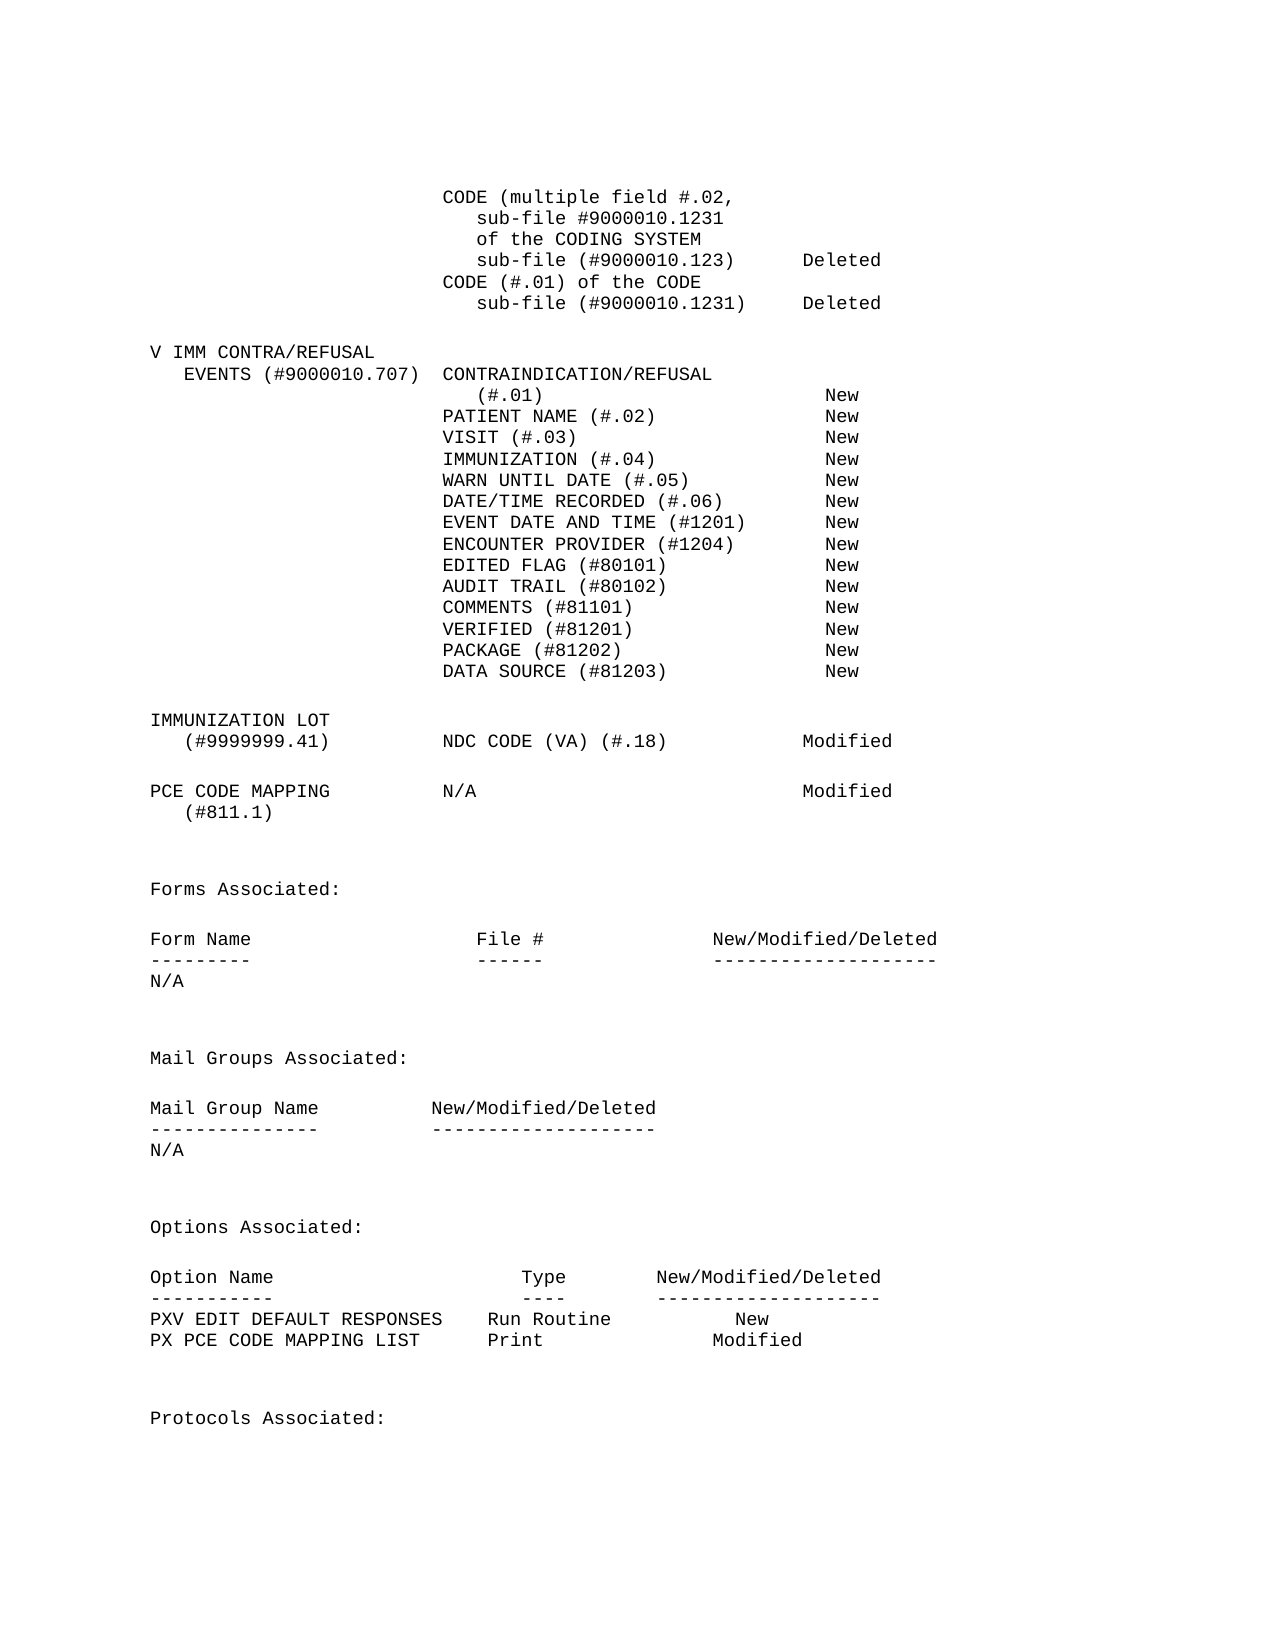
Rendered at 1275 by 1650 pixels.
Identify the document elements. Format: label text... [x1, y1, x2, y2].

text CODE (#.01) of the CODE [150, 272, 1125, 294]
text DATA SOURCE (#81203) New [150, 662, 1125, 683]
text of the CODING SYSTEM [150, 230, 1125, 251]
text WARN UNTIL DATE (#.05) New [150, 471, 1125, 492]
text (#811.1) [150, 803, 1125, 824]
text V IMM CONTRA/REFUSAL [150, 343, 1125, 364]
text Options Associated: [150, 1218, 1125, 1239]
text sub-file #9000010.1231 [150, 209, 1125, 230]
text ----------- ---- -------------------- [150, 1289, 1125, 1310]
text PATIENT NAME (#.02) New [150, 407, 1125, 428]
text N/A [150, 972, 1125, 993]
text Mail Group Name New/Modified/Deleted [150, 1098, 1125, 1120]
text ENCOUNTER PROVIDER (#1204) New [150, 534, 1125, 556]
text sub-file (#9000010.1231) Deleted [150, 294, 1125, 315]
text --------------- -------------------- [150, 1120, 1125, 1141]
text PCE CODE MAPPING N/A Modified [150, 782, 1125, 803]
text EDITED FLAG (#80101) New [150, 556, 1125, 577]
text VERIFIED (#81201) New [150, 619, 1125, 641]
text Protocols Associated: [150, 1408, 1125, 1430]
text CODE (multiple field #.02, [150, 187, 1125, 209]
text Option Name Type New/Modified/Deleted [150, 1267, 1125, 1289]
text (#.01) New [150, 386, 1125, 407]
text AUDIT TRAIL (#80102) New [150, 577, 1125, 598]
text sub-file (#9000010.123) Deleted [150, 251, 1125, 272]
text PX PCE CODE MAPPING LIST Print Modified [150, 1331, 1125, 1352]
text IMMUNIZATION (#.04) New [150, 449, 1125, 471]
text --------- ------ -------------------- [150, 951, 1125, 972]
text Form Name File # New/Modified/Deleted [150, 929, 1125, 951]
text PACKAGE (#81202) New [150, 641, 1125, 662]
text Forms Associated: [150, 880, 1125, 901]
text EVENTS (#9000010.707) CONTRAINDICATION/REFUSAL [150, 364, 1125, 386]
text COMMENTS (#81101) New [150, 598, 1125, 619]
text VISIT (#.03) New [150, 428, 1125, 449]
text DATE/TIME RECORDED (#.06) New [150, 492, 1125, 513]
text EVENT DATE AND TIME (#1201) New [150, 513, 1125, 534]
text (#9999999.41) NDC CODE (VA) (#.18) Modified [150, 732, 1125, 753]
text PXV EDIT DEFAULT RESPONSES Run Routine New [150, 1310, 1125, 1331]
text IMMUNIZATION LOT [150, 711, 1125, 732]
text Mail Groups Associated: [150, 1049, 1125, 1070]
text N/A [150, 1141, 1125, 1162]
